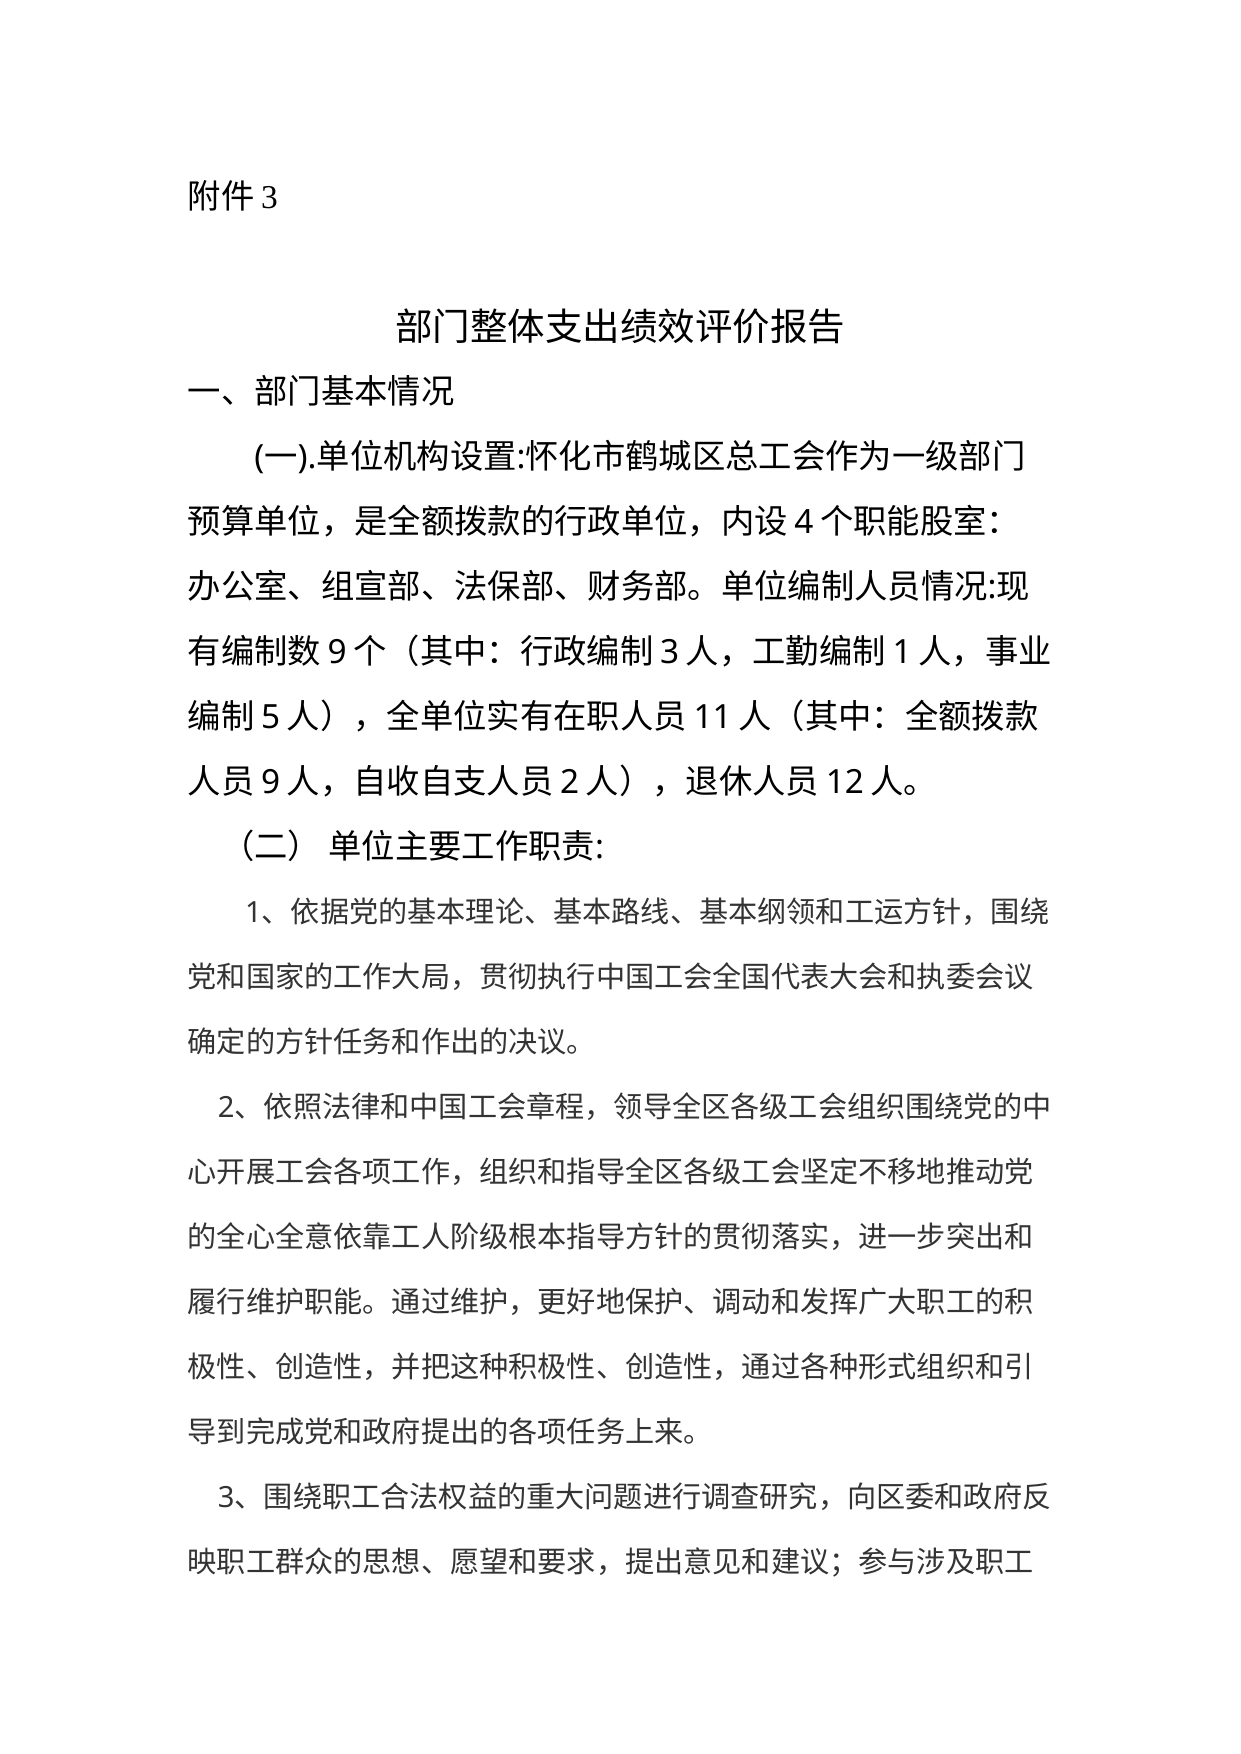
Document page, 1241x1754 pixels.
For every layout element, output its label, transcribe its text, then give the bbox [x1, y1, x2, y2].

text 1、依据党的基本理论、基本路线、基本纲领和工运方针，围绕党和国家的工作大局，贯彻执行中国工会全国代表大会和执委会议确定的方针任务和作出的决议。 [187, 877, 1053, 1072]
text 2、依照法律和中国工会章程，领导全区各级工会组织围绕党的中心开展工会各项工作，组织和指导全区各级工会坚定不移地推动党的全心全意依靠工人阶级根本指导方针的贯彻落实，进一步突出和履行维护职能。通过维护，更好地保护、调动和发挥广大职工的积极性、创造性，并把这种积极性、创造性，通过各种形式组织和引导到完成党和政府提出的各项任务上来。 [187, 1072, 1053, 1462]
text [187, 1462, 1053, 1592]
text 一、部门基本情况 [187, 357, 1053, 422]
text 附件3 [187, 162, 1053, 227]
text 部门整体支出绩效评价报告 [187, 292, 1053, 357]
text （二） 单位主要工作职责: [187, 812, 1053, 877]
text (一).单位机构设置:怀化市鹤城区总工会作为一级部门预算单位，是全额拨款的行政单位，内设4个职能股室：办公室、组宣部、法保部、财务部。单位编制人员情况:现有编制数9个（其中：行政编制3人，工勤编制1人，事业编制5人），全单位实有在职人员11人（其中：全额拨款人员9人，自收自支人员2人），退休人员12人。 [187, 422, 1053, 812]
